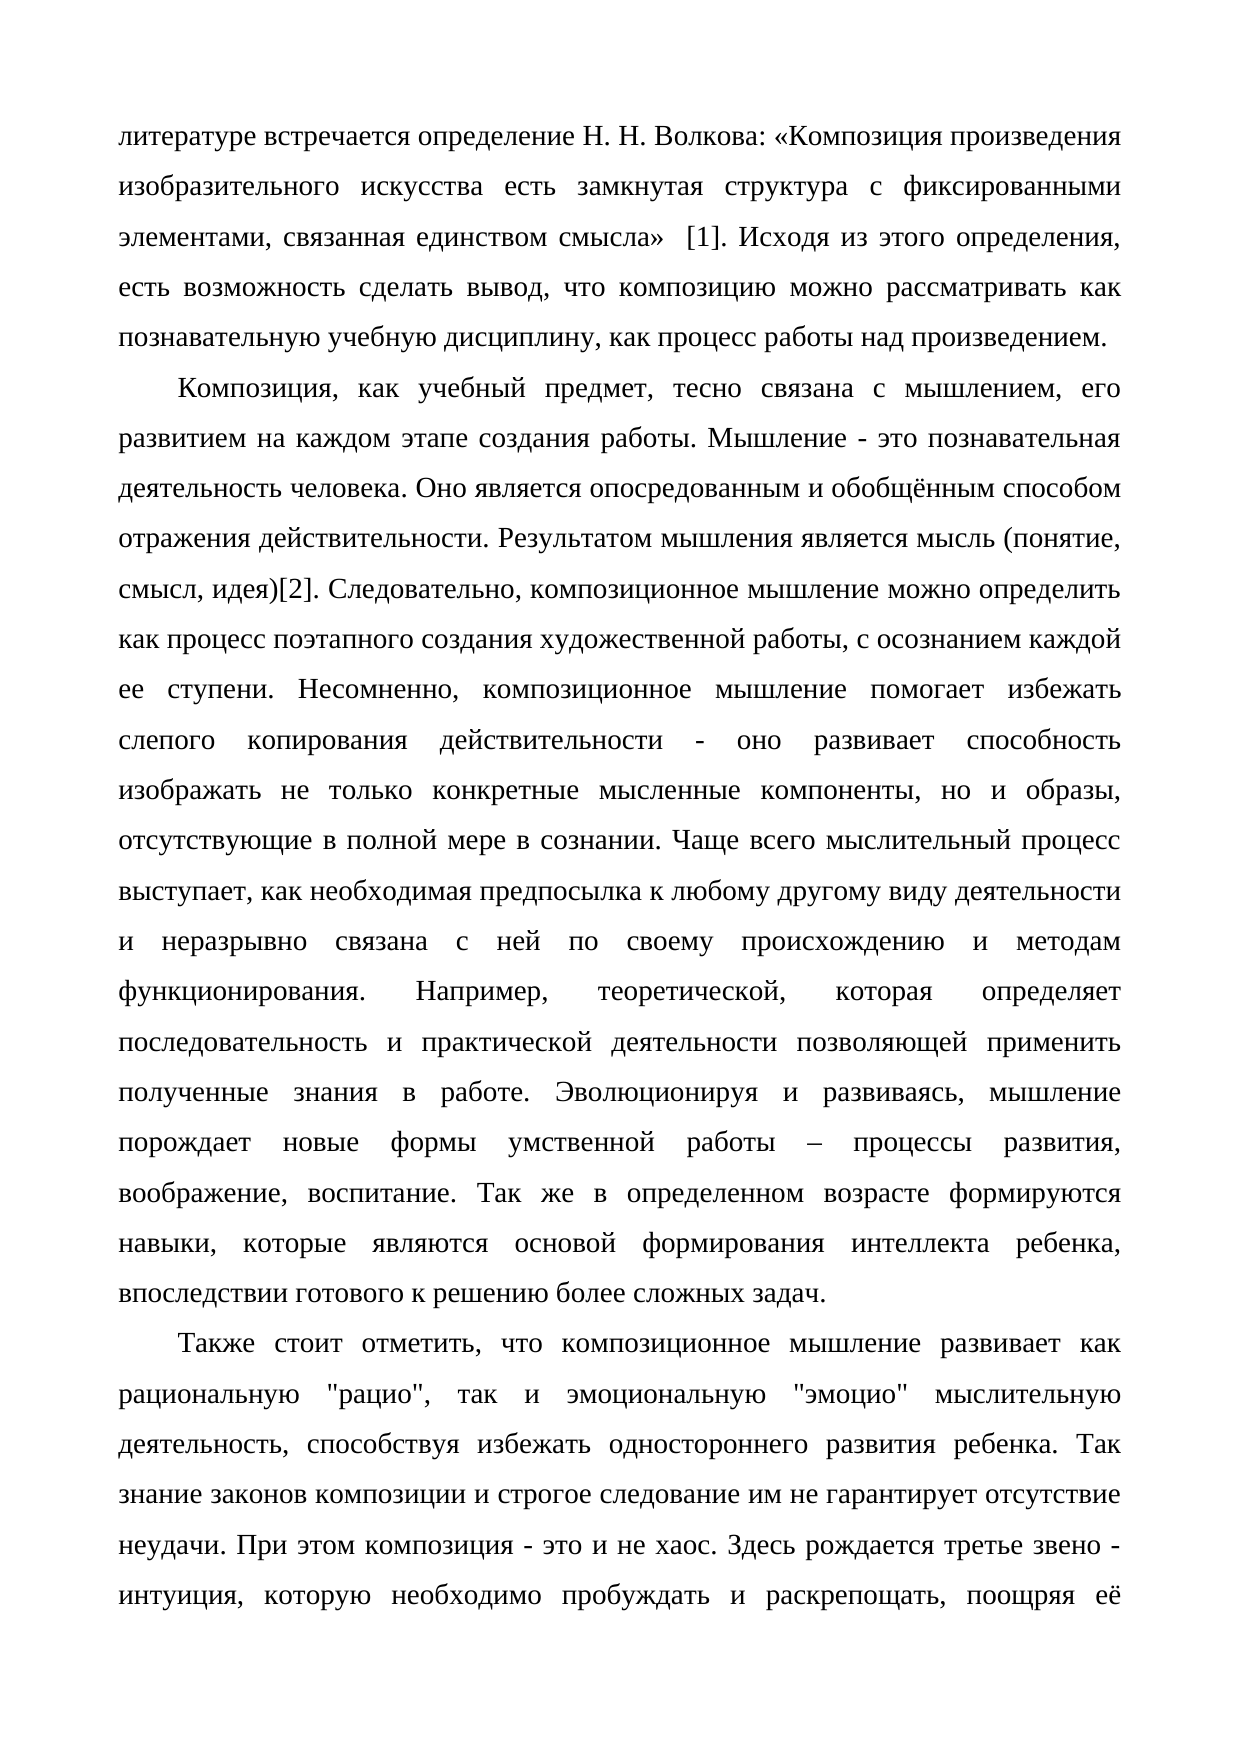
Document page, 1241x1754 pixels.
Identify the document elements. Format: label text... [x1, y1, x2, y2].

text Композиция, как учебный предмет, тесно связана с мышлением, его развитием на каждом этапе создания работы. Мышление - это познавательная деятельность человека. Оно является опосредованным и обобщённым способом отражения действительности. Результатом мышления является мысль (понятие, смысл, идея)[2]. Следовательно, композиционное мышление можно определить как процесс поэтапного создания художественной работы, с осознанием каждой ее ступени. Несомненно, композиционное мышление помогает избежать слепого копирования действительности - оно развивает способность изображать не только конкретные мысленные компоненты, но и образы, отсутствующие в полной мере в сознании. Чаще всего мыслительный процесс выступает, как необходимая предпосылка к любому другому виду деятельности и неразрывно связана с ней по своему происхождению и методам функционирования. Например, теоретической, которая определяет последовательность и практической деятельности позволяющей применить полученные знания в работе. Эволюционируя и развиваясь, мышление порождает новые формы умственной работы – процессы развития, воображение, воспитание. Так же в определенном возрасте формируются навыки, которые являются основой формирования интеллекта ребенка, впоследствии готового к решению более сложных задач. [118, 370, 1122, 1309]
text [118, 1326, 1122, 1611]
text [118, 118, 1122, 353]
